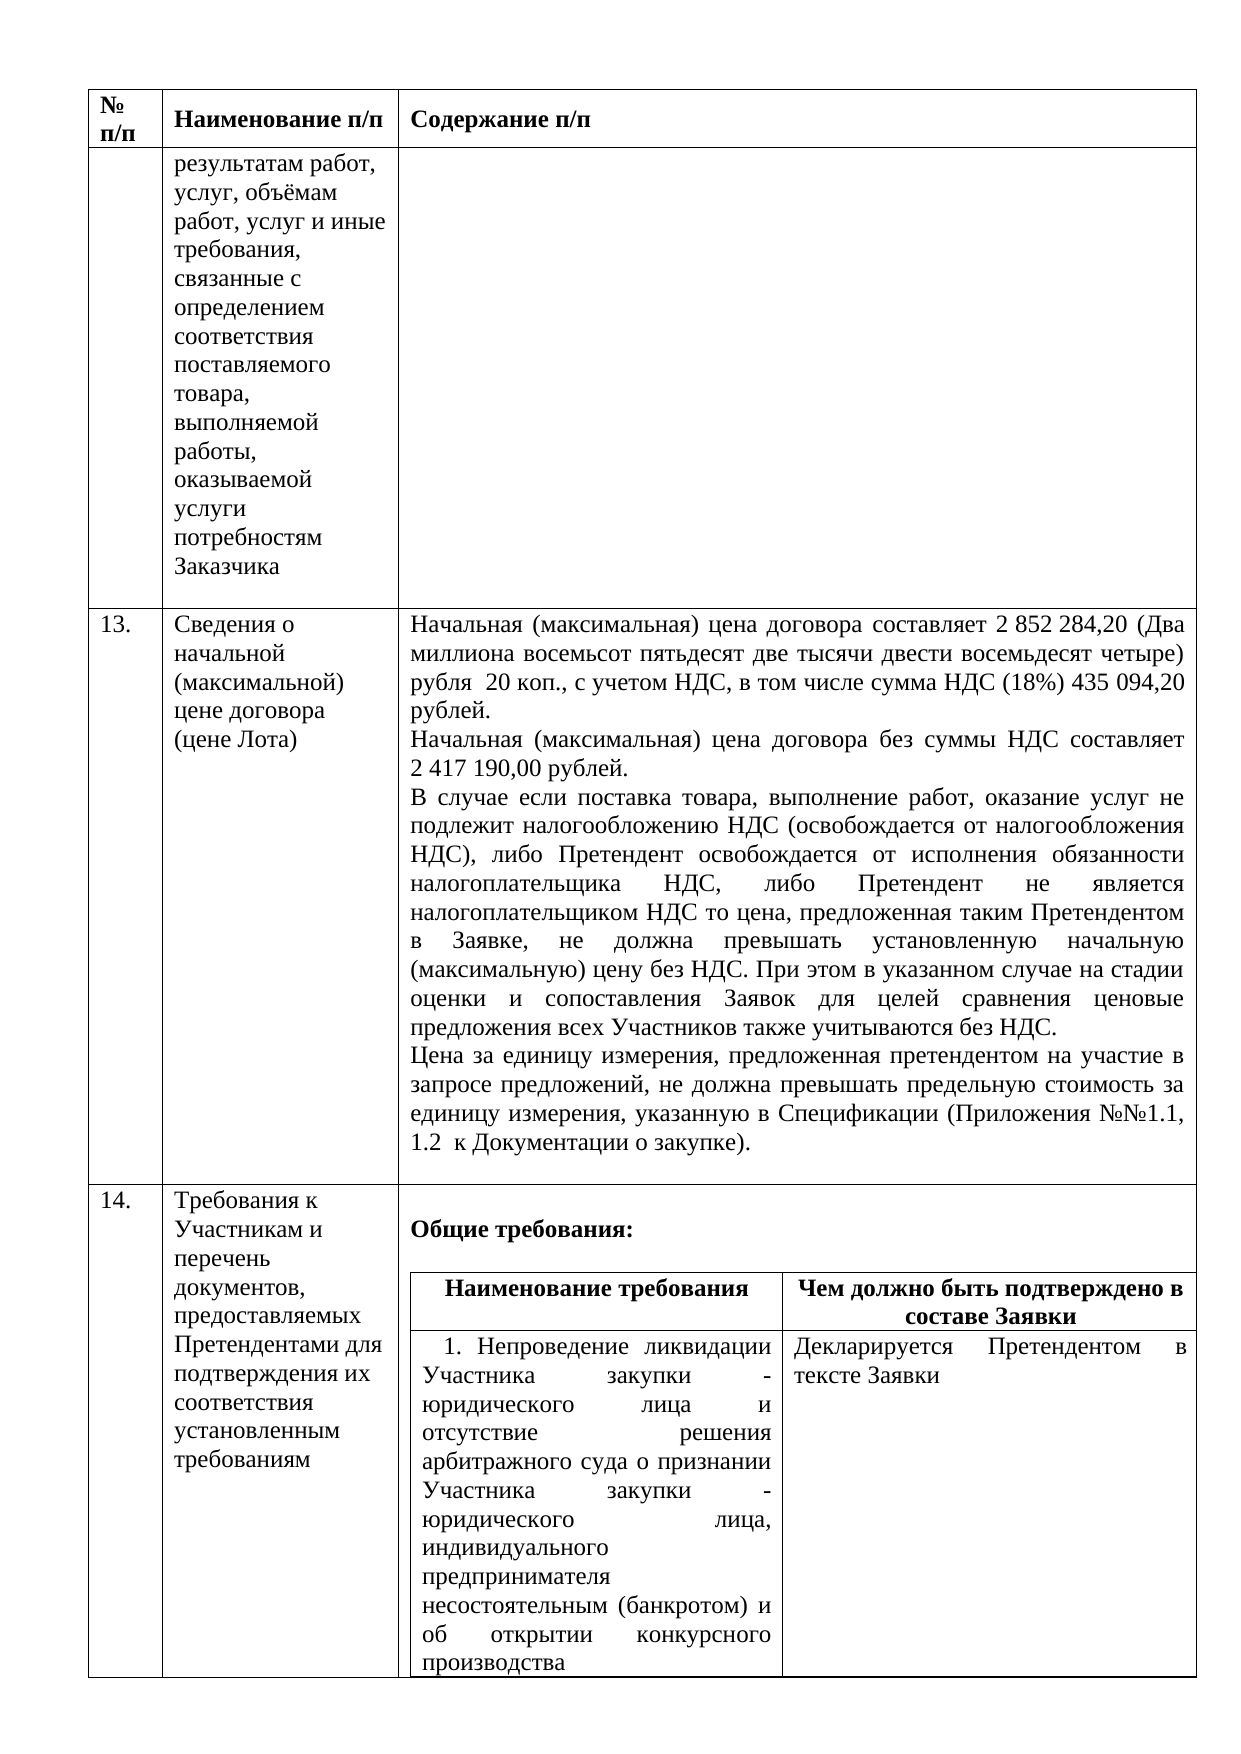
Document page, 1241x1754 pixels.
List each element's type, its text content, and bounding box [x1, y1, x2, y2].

table_cell Начальная (максимальная) цена договора составляет 2 852 284,20 (Два миллиона восемьсот пятьдесят две тысячи двести восемьдесят четыре) рубля 20 коп., с учетом НДС, в том числе сумма НДС (18%) 435 094,20 рублей. Начальная (максимальная) цена договора без суммы НДС составляет 2 417 190,00 рублей. В случае если поставка товара, выполнение работ, оказание услуг не подлежит налогообложению НДС (освобождается от налогообложения НДС), либо Претендент освобождается от исполнения обязанности налогоплательщика НДС, либо Претендент не является налогоплательщиком НДС то цена, предложенная таким Претендентом в Заявке, не должна превышать установленную начальную (максимальную) цену без НДС. При этом в указанном случае на стадии оценки и сопоставления Заявок для целей сравнения ценовые предложения всех Участников также учитываются без НДС. Цена за единицу измерения, предложенная претендентом на участие в запросе предложений, не должна превышать предельную стоимость за единицу измерения, указанную в Спецификации (Приложения №№1.1, 1.2 к Документации о закупке). [399, 609, 1196, 1184]
table_cell Общие требования: [399, 1185, 1196, 1677]
table_cell [89, 1185, 162, 1677]
table_cell [89, 148, 162, 608]
table_header Наименование п/п [163, 90, 398, 147]
table_header Содержание п/п [399, 90, 1196, 147]
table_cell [399, 148, 1196, 608]
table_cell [163, 148, 398, 608]
table_cell Сведения о начальной (максимальной) цене договора (цене Лота) [163, 609, 398, 1184]
table_cell [89, 609, 162, 1184]
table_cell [163, 1185, 398, 1677]
table_header № п/п [89, 90, 162, 147]
